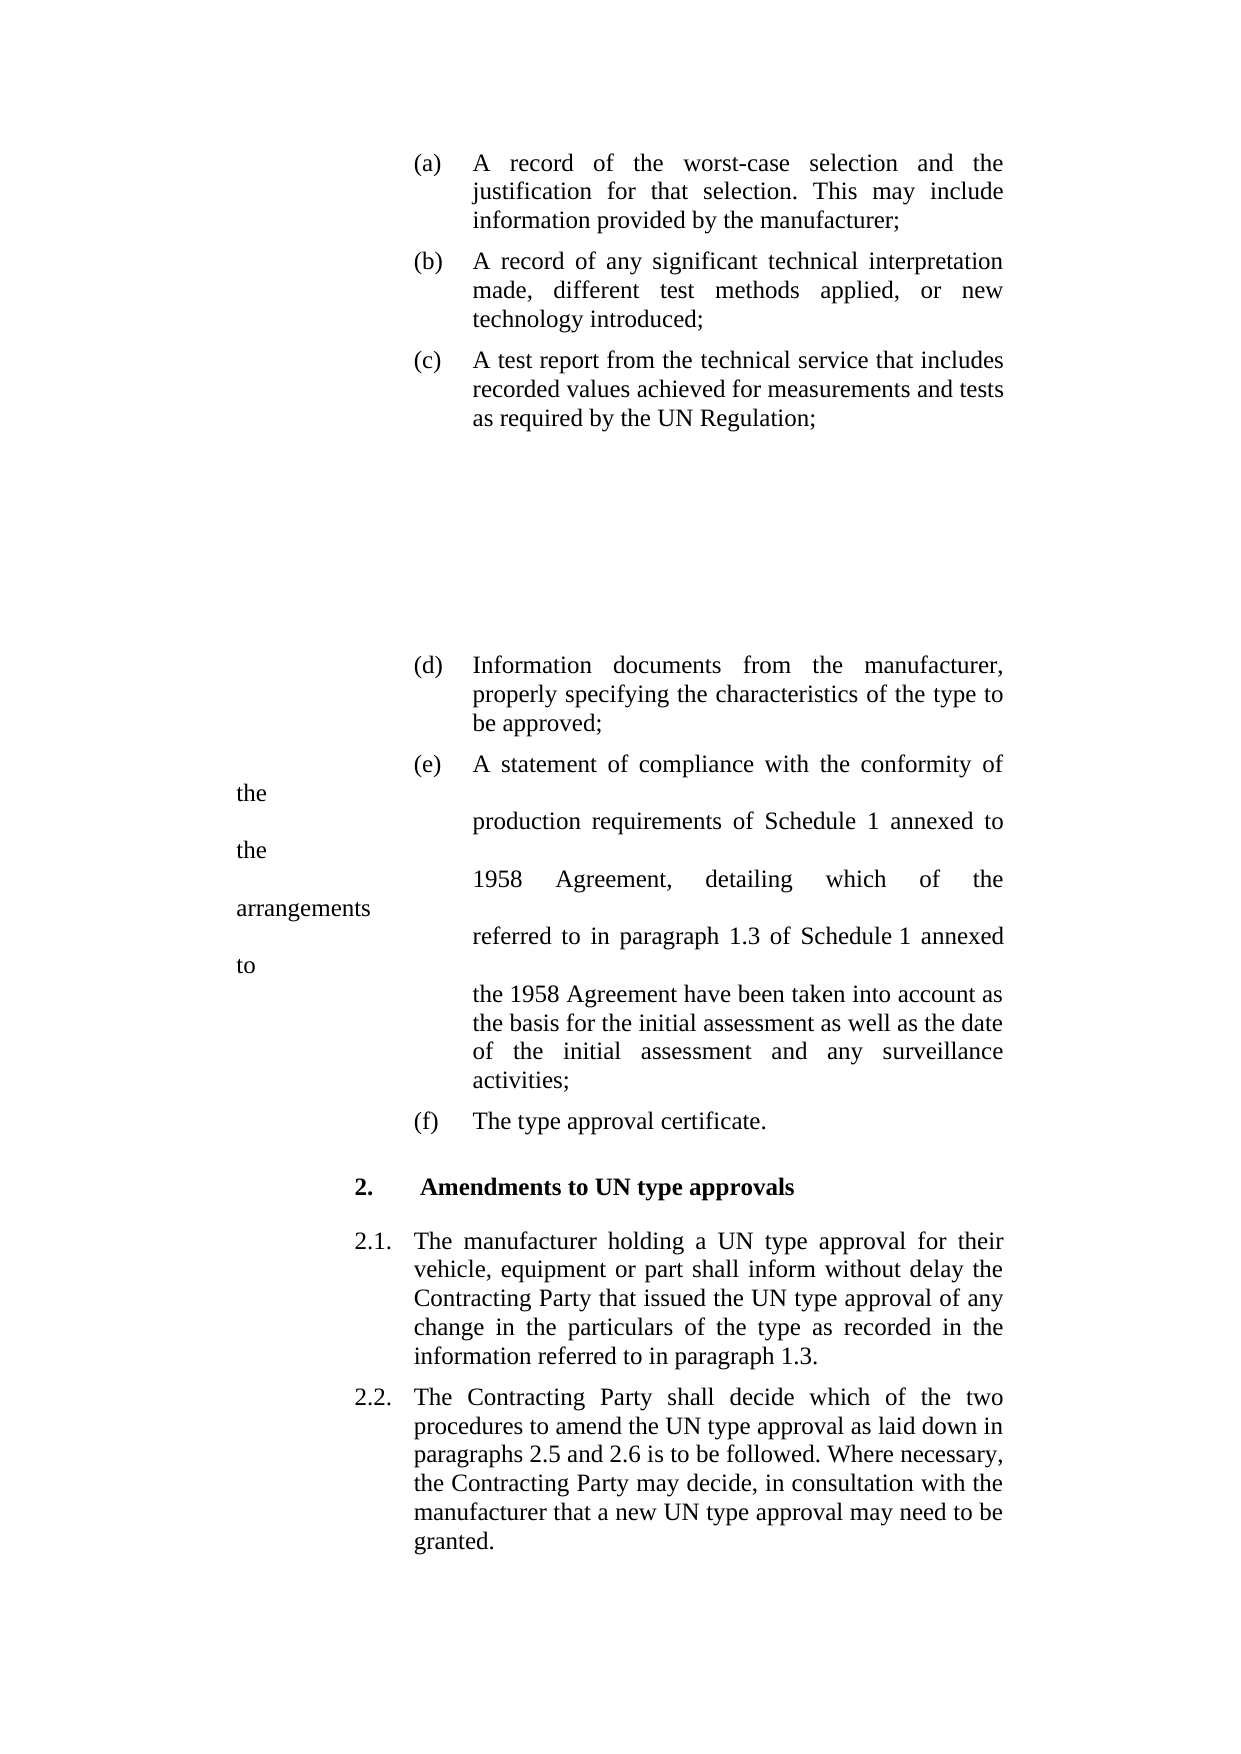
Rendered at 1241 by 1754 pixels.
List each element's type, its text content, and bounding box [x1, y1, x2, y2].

text (e) A statement of compliance with the conformity of the production requirements of Schedule 1 annexed to the 1958 Agreement, detailing which of the arrangements referred to in paragraph 1.3 of Schedule 1 annexed to the 1958 Agreement have been taken into account as the basis for the initial assessment as well as the date of the initial assessment and any surveillance activities; [236, 749, 1004, 1094]
text (a) A record of the worst-case selection and the justification for that selection. This may include information provided by the manufacturer; [236, 148, 1004, 234]
text 2. Amendments to UN type approvals [236, 1173, 1004, 1201]
text (c) A test report from the technical service that includes recorded values achieved for measurements and tests as required by the UN Regulation; [236, 345, 1004, 431]
text (d) Information documents from the manufacturer, properly specifying the characteristics of the type to be approved; [236, 650, 1004, 736]
text 2.2. The Contracting Party shall decide which of the two procedures to amend the UN type approval as laid down in paragraphs 2.5 and 2.6 is to be followed. Where necessary, the Contracting Party may decide, in consultation with the manufacturer that a new UN type approval may need to be granted. [236, 1382, 1004, 1554]
text (b) A record of any significant technical interpretation made, different test methods applied, or new technology introduced; [236, 246, 1004, 333]
text (f) The type approval certificate. [236, 1106, 1004, 1135]
text 2.1. The manufacturer holding a UN type approval for their vehicle, equipment or part shall inform without delay the Contracting Party that issued the UN type approval of any change in the particulars of the type as recorded in the information referred to in paragraph 1.3. [236, 1226, 1004, 1369]
